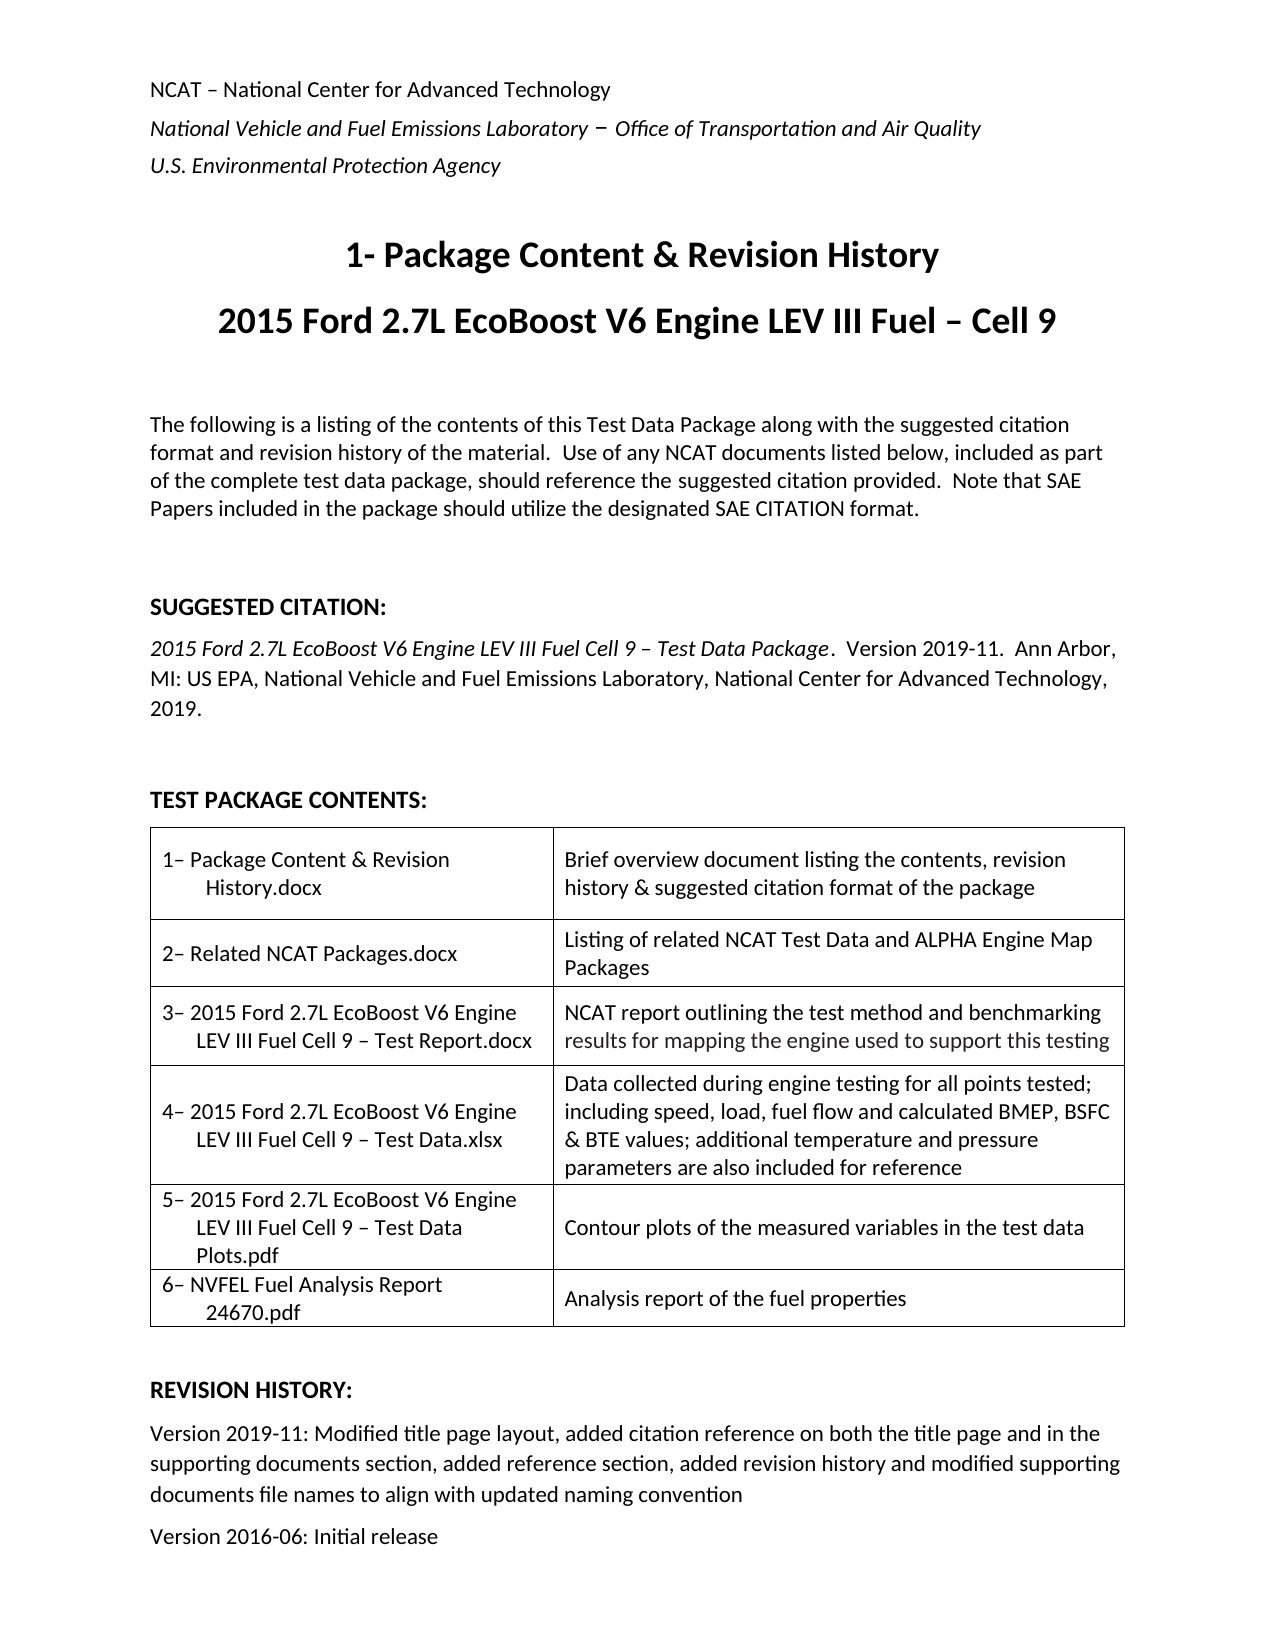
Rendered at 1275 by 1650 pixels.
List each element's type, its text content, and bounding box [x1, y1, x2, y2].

text 2015 Ford 2.7L EcoBoost V6 Engine LEV III Fuel – Cell 9 [150, 297, 1125, 343]
table_cell 5– 2015 Ford 2.7L EcoBoost V6 Engine LEV III Fuel Cell 9 – Test Data Plots.pdf [151, 1185, 553, 1269]
text 2015 Ford 2.7L EcoBoost V6 Engine LEV III Fuel Cell 9 – Test Data Package. Version 2019-11. Ann Arbor, MI: US EPA, National Vehicle and Fuel Emissions Laboratory, National Center for Advanced Technology, 2019. [150, 634, 1125, 722]
table_cell 3– 2015 Ford 2.7L EcoBoost V6 Engine LEV III Fuel Cell 9 – Test Report.docx [151, 987, 553, 1065]
table_cell 2– Related NCAT Packages.docx [151, 920, 553, 986]
text REVISION HISTORY: [150, 1374, 1125, 1404]
table_cell Contour plots of the measured variables in the test data [554, 1185, 1124, 1269]
text Version 2016-06: Initial release [150, 1522, 1125, 1550]
table_cell Analysis report of the fuel properties [554, 1270, 1124, 1326]
table_header 1– Package Content & Revision History.docx [151, 828, 553, 919]
text 1- Package Content & Revision History [131, 231, 1153, 277]
text TEST PACKAGE CONTENTS: [150, 784, 1125, 814]
text Version 2019-11: Modified title page layout, added citation reference on both the title page and in the supporting documents section, added reference section, added revision history and modified supporting documents file names to align with updated naming convention [150, 1419, 1125, 1508]
table_cell 6– NVFEL Fuel Analysis Report 24670.pdf [151, 1270, 553, 1326]
table_cell Listing of related NCAT Test Data and ALPHA Engine Map Packages [554, 920, 1124, 986]
table_header Brief overview document listing the contents, revision history & suggested citation format of the package [554, 828, 1124, 919]
table_cell Data collected during engine testing for all points tested; including speed, load, fuel flow and calculated BMEP, BSFC & BTE values; additional temperature and pressure parameters are also included for reference [554, 1066, 1124, 1184]
text The following is a listing of the contents of this Test Data Package along with the suggested citation format and revision history of the material. Use of any NCAT documents listed below, included as part of the complete test data package, should reference the suggested citation provided. Note that SAE Papers included in the package should utilize the designated SAE CITATION format. [150, 411, 1125, 523]
table_cell NCAT report outlining the test method and benchmarking results for mapping the engine used to support this testing [554, 987, 1124, 1065]
table_cell 4– 2015 Ford 2.7L EcoBoost V6 Engine LEV III Fuel Cell 9 – Test Data.xlsx [151, 1066, 553, 1184]
text SUGGESTED CITATION: [150, 591, 1125, 621]
